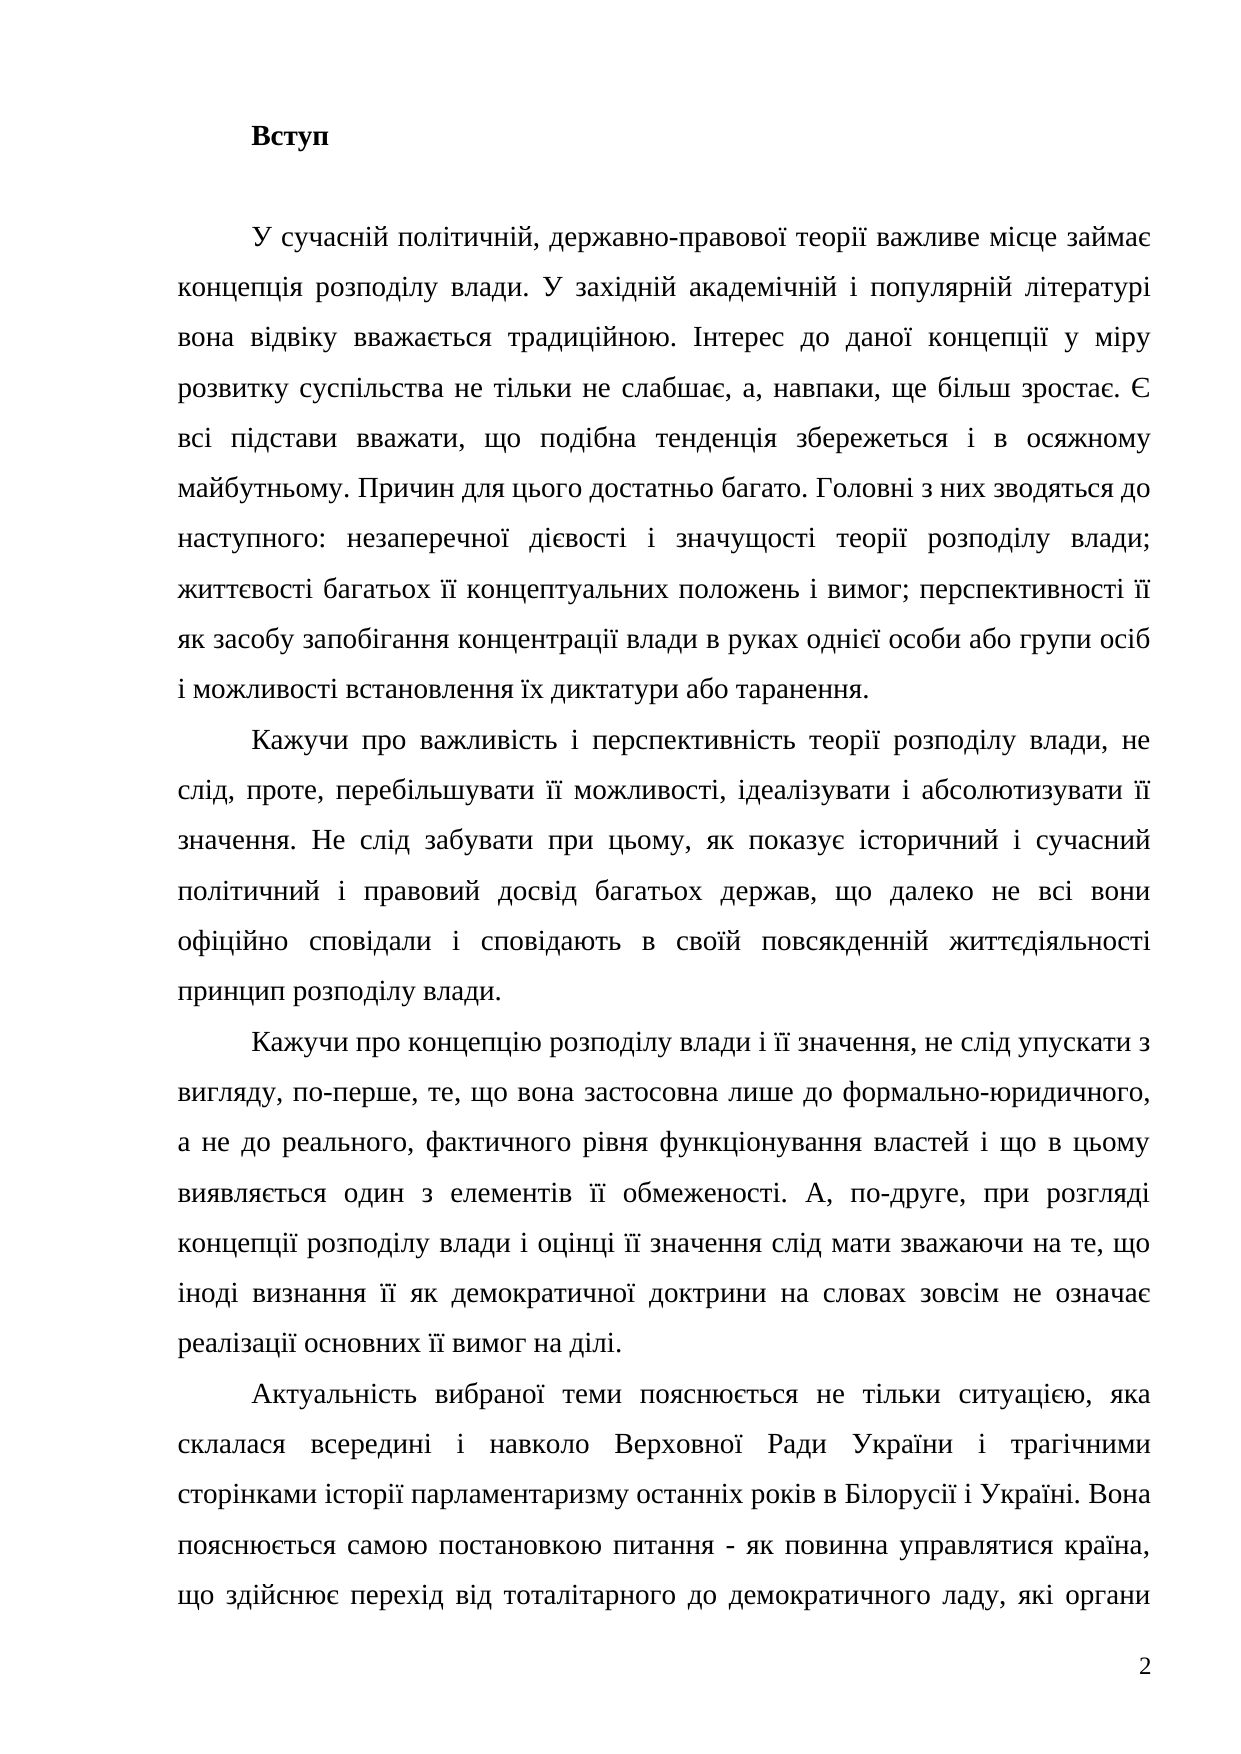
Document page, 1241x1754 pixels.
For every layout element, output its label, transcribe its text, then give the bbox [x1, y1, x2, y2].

text У сучасній політичній, державно-правової теорії важливе місце займає концепція розподілу влади. У західній академічній і популярній літературі вона відвіку вважається традиційною. Інтерес до даної концепції у міру розвитку суспільства не тільки не слабшає, а, навпаки, ще більш зростає. Є всі підстави вважати, що подібна тенденція збережеться і в осяжному майбутньому. Причин для цього достатньо багато. Головні з них зводяться до наступного: незаперечної дієвості і значущості теорії розподілу влади; життєвості багатьох її концептуальних положень і вимог; перспективності її як засобу запобігання концентрації влади в руках однієї особи або групи осіб і можливості встановлення їх диктатури або таранення. [177, 219, 1152, 705]
text Кажучи про важливість і перспективність теорії розподілу влади, не слід, проте, перебільшувати її можливості, ідеалізувати і абсолютизувати її значення. Не слід забувати при цьому, як показує історичний і сучасний політичний і правовий досвід багатьох держав, що далеко не всі вони офіційно сповідали і сповідають в своїй повсякденній життєдіяльності принцип розподілу влади. [177, 722, 1152, 1007]
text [177, 1376, 1152, 1611]
text Вступ [177, 118, 1152, 152]
text Кажучи про концепцію розподілу влади і її значення, не слід упускати з вигляду, по-перше, те, що вона застосовна лише до формально-юридичного, а не до реального, фактичного рівня функціонування властей і що в цьому виявляється один з елементів її обмеженості. А, по-друге, при розгляді концепції розподілу влади і оцінці її значення слід мати зважаючи на те, що іноді визнання її як демократичної доктрини на словах зовсім не означає реалізації основних її вимог на ділі. [177, 1024, 1152, 1359]
